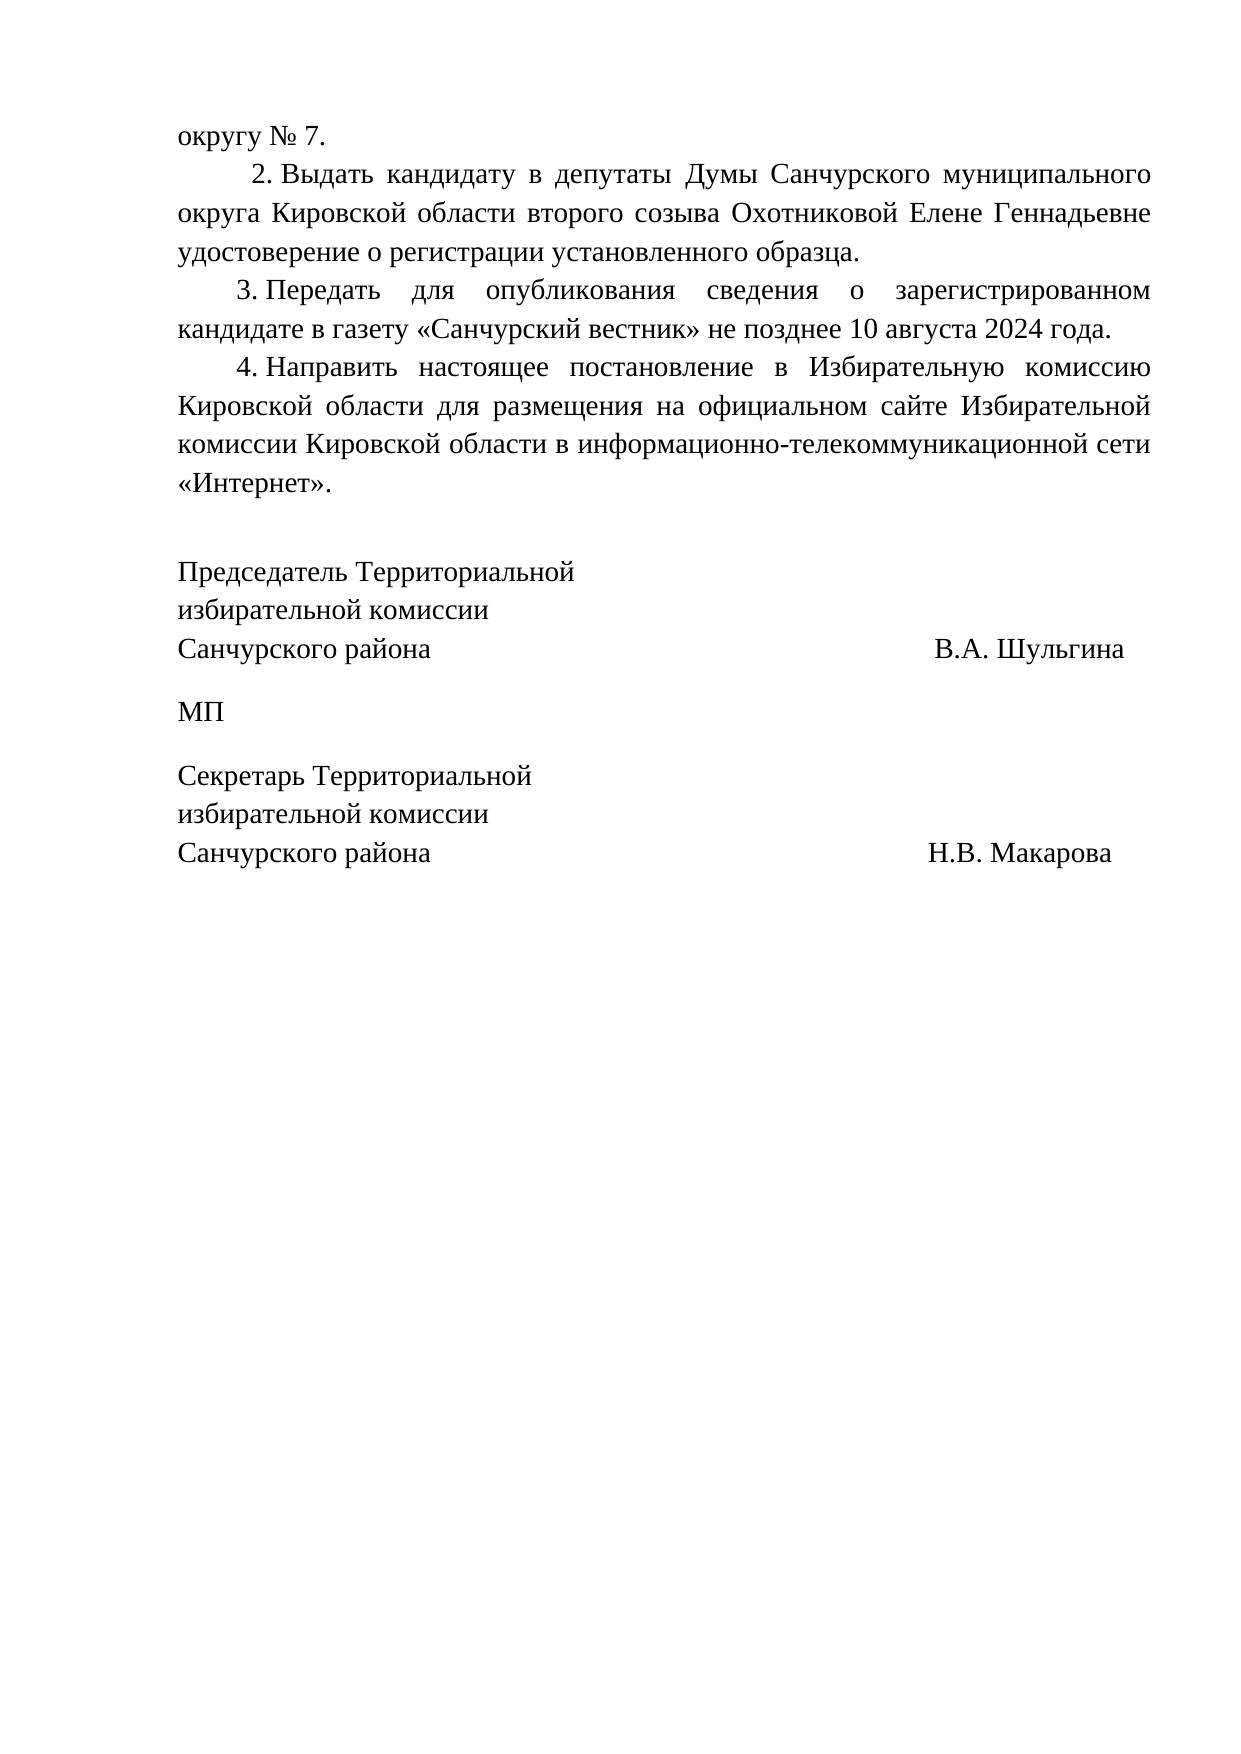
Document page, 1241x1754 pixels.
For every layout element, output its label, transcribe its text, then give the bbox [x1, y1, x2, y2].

text Санчурского района В.А. Шульгина [177, 631, 1152, 664]
text 3. Передать для опубликования сведения о зарегистрированном кандидате в газету «Санчурский вестник» не позднее 10 августа 2024 года. [177, 272, 1152, 344]
text Санчурского района Н.В. Макарова [177, 835, 1152, 869]
text Секретарь Территориальной [177, 758, 1152, 792]
text МП [177, 694, 1152, 728]
text 2. Выдать кандидату в депутаты Думы Санчурского муниципального округа Кировской области второго созыва Охотниковой Елене Геннадьевне удостоверение о регистрации установленного образца. [177, 157, 1152, 267]
text Председатель Территориальной [177, 554, 1152, 587]
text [177, 118, 1152, 152]
text 4. Направить настоящее постановление в Избирательную комиссию Кировской области для размещения на официальном сайте Избирательной комиссии Кировской области в информационно-телекоммуникационной сети «Интернет». [177, 349, 1152, 498]
text избирательной комиссии [177, 592, 1152, 626]
text избирательной комиссии [177, 797, 1152, 830]
